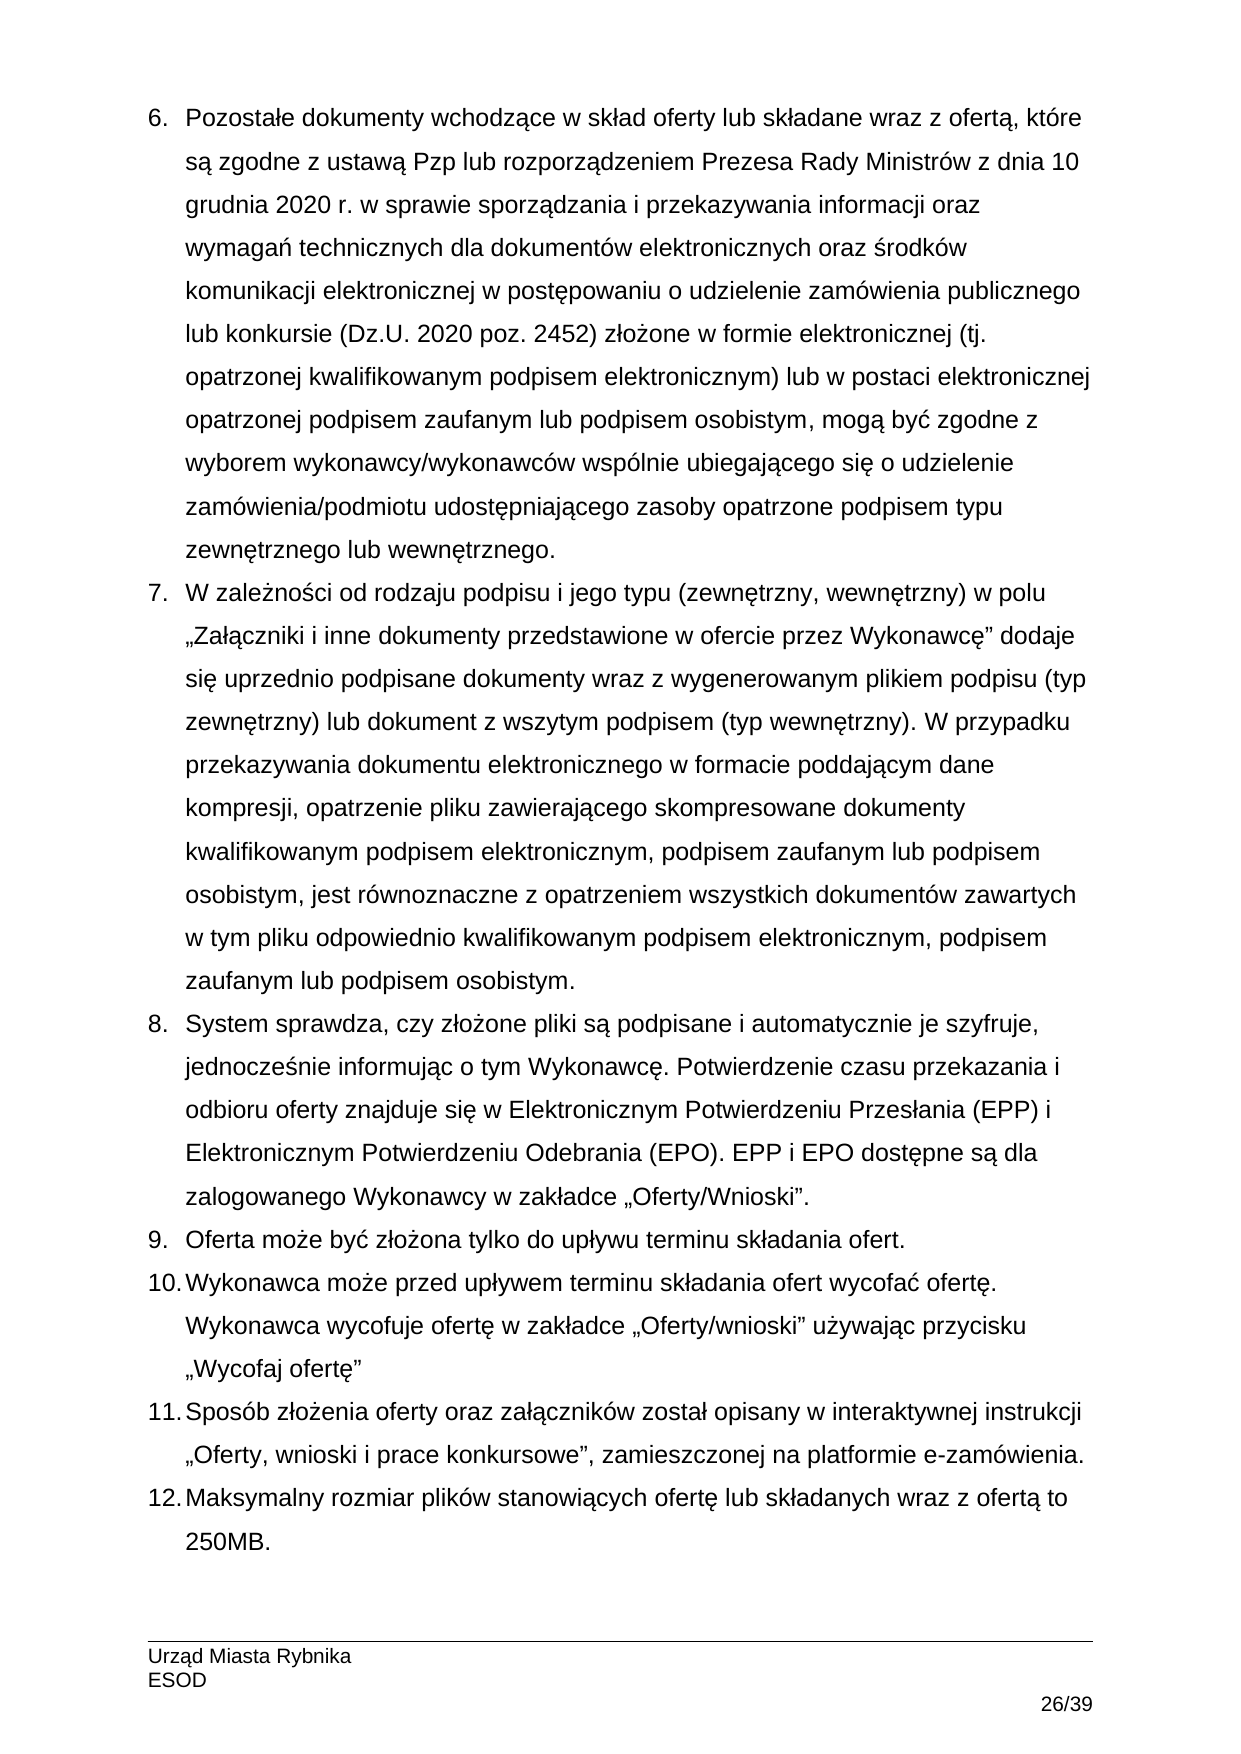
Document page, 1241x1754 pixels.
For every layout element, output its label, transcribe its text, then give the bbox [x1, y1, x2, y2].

list Wykonawca może przed upływem terminu składania ofert wycofać ofertę. Wykonawca wycofuje ofertę w zakładce „Oferty/wnioski” używając przycisku „Wycofaj ofertę” [148, 1268, 1093, 1383]
list Oferta może być złożona tylko do upływu terminu składania ofert. [148, 1225, 1093, 1253]
list System sprawdza, czy złożone pliki są podpisane i automatycznie je szyfruje, jednocześnie informując o tym Wykonawcę. Potwierdzenie czasu przekazania i odbioru oferty znajduje się w Elektronicznym Potwierdzeniu Przesłania (EPP) i Elektronicznym Potwierdzeniu Odebrania (EPO). EPP i EPO dostępne są dla zalogowanego Wykonawcy w zakładce „Oferty/Wnioski”. [148, 1009, 1093, 1210]
list Maksymalny rozmiar plików stanowiących ofertę lub składanych wraz z ofertą to 250MB. [148, 1483, 1093, 1555]
list Pozostałe dokumenty wchodzące w skład oferty lub składane wraz z ofertą, które są zgodne z ustawą Pzp lub rozporządzeniem Prezesa Rady Ministrów z dnia 10 grudnia 2020 r. w sprawie sporządzania i przekazywania informacji oraz wymagań technicznych dla dokumentów elektronicznych oraz środków komunikacji elektronicznej w postępowaniu o udzielenie zamówienia publicznego lub konkursie (Dz.U. 2020 poz. 2452) złożone w formie elektronicznej (tj. opatrzonej kwalifikowanym podpisem elektronicznym) lub w postaci elektronicznej opatrzonej podpisem zaufanym lub podpisem osobistym, mogą być zgodne z wyborem wykonawcy/wykonawców wspólnie ubiegającego się o udzielenie zamówienia/podmiotu udostępniającego zasoby opatrzone podpisem typu zewnętrznego lub wewnętrznego. [148, 103, 1093, 563]
list Sposób złożenia oferty oraz załączników został opisany w interaktywnej instrukcji „Oferty, wnioski i prace konkursowe”, zamieszczonej na platformie e-zamówienia. [148, 1397, 1093, 1469]
list W zależności od rodzaju podpisu i jego typu (zewnętrzny, wewnętrzny) w polu „Załączniki i inne dokumenty przedstawione w ofercie przez Wykonawcę” dodaje się uprzednio podpisane dokumenty wraz z wygenerowanym plikiem podpisu (typ zewnętrzny) lub dokument z wszytym podpisem (typ wewnętrzny). W przypadku przekazywania dokumentu elektronicznego w formacie poddającym dane kompresji, opatrzenie pliku zawierającego skompresowane dokumenty kwalifikowanym podpisem elektronicznym, podpisem zaufanym lub podpisem osobistym, jest równoznaczne z opatrzeniem wszystkich dokumentów zawartych w tym pliku odpowiednio kwalifikowanym podpisem elektronicznym, podpisem zaufanym lub podpisem osobistym. [148, 578, 1093, 995]
